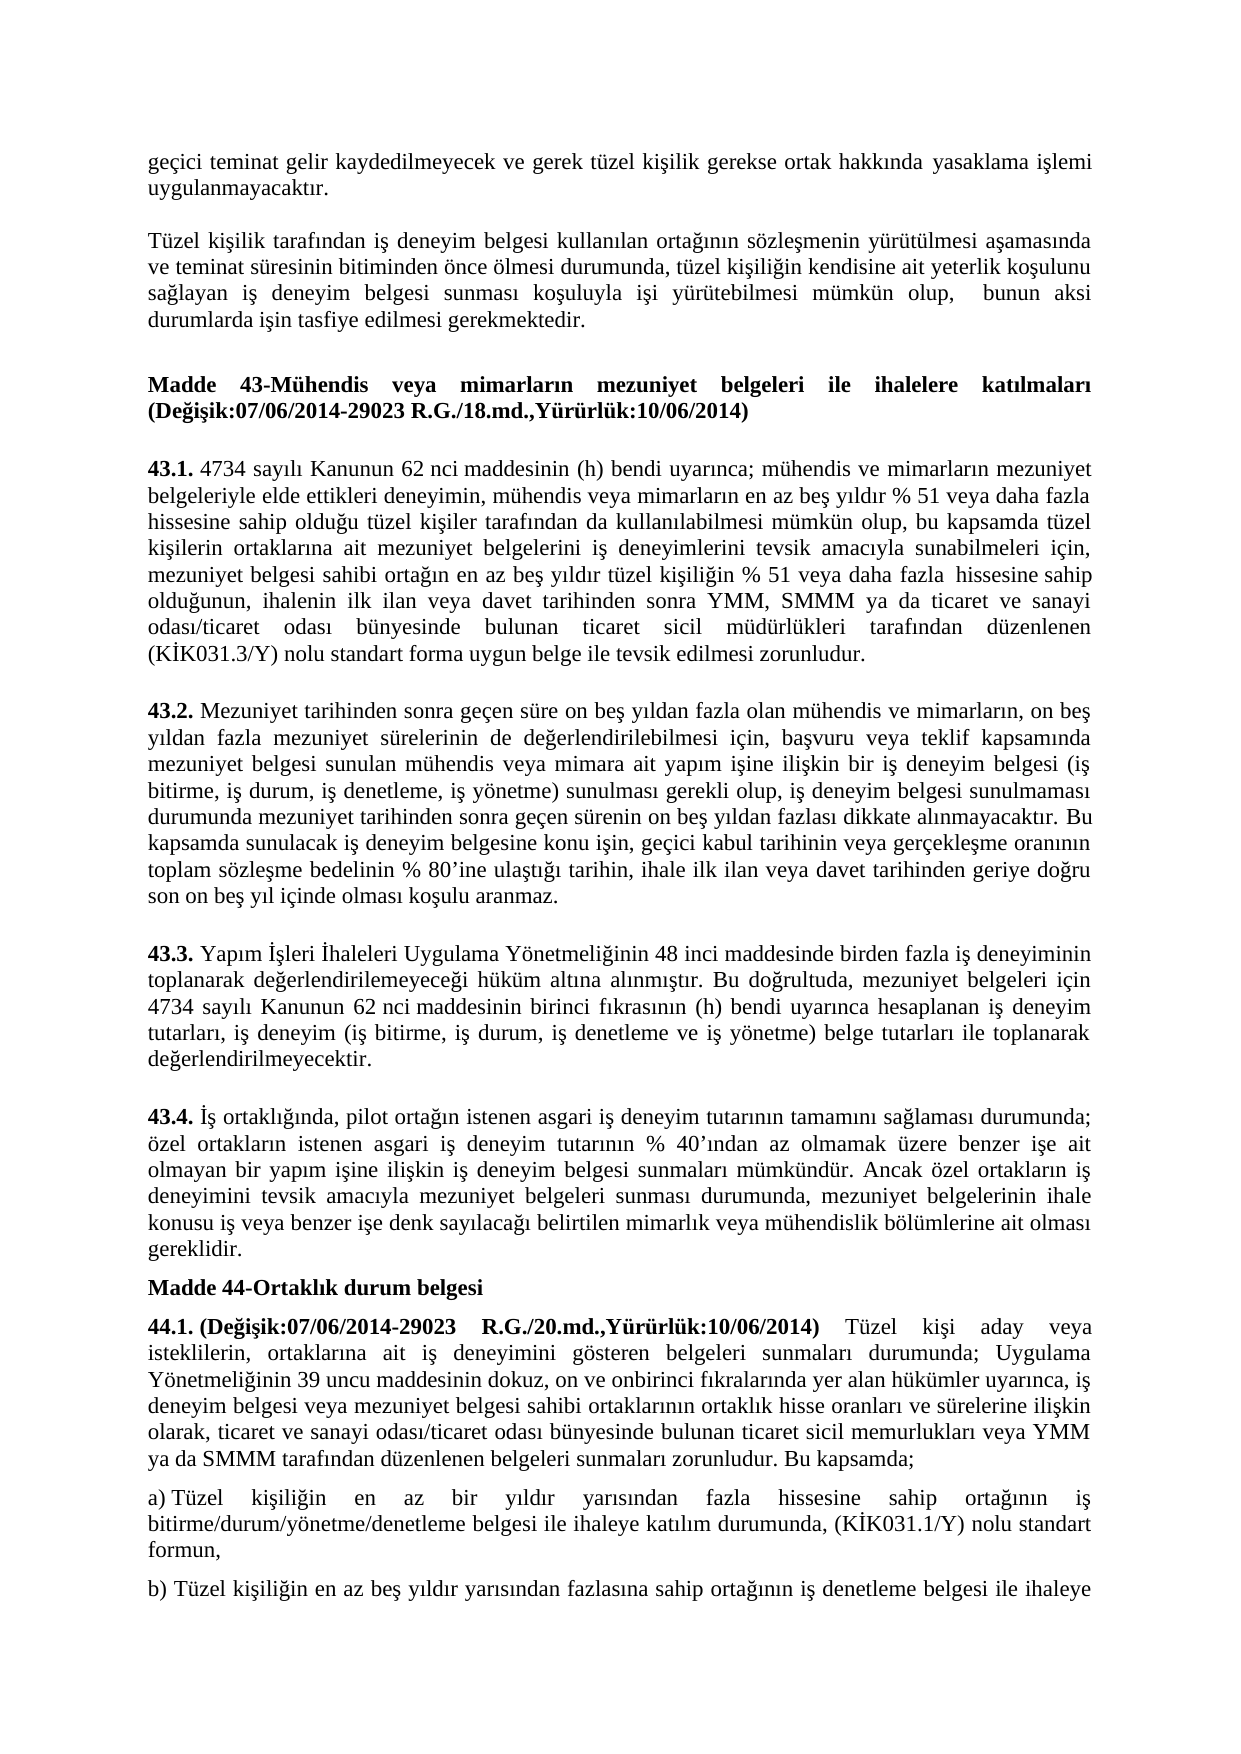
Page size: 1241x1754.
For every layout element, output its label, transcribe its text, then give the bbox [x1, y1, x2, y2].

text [148, 148, 1092, 200]
text a) Tüzel kişiliğin en az bir yıldır yarısından fazla hissesine sahip ortağının iş bitirme/durum/yönetme/denetleme belgesi ile ihaleye katılım durumunda, (KİK031.1/Y) nolu standart formun, [148, 1483, 1092, 1563]
text 44.1. (Değişik:07/06/2014-29023 R.G./20.md.,Yürürlük:10/06/2014) Tüzel kişi aday veya isteklilerin, ortaklarına ait iş deneyimini gösteren belgeleri sunmaları durumunda; Uygulama Yönetmeliğinin 39 uncu maddesinin dokuz, on ve onbirinci fıkralarında yer alan hükümler uyarınca, iş deneyim belgesi veya mezuniyet belgesi sahibi ortaklarının ortaklık hisse oranları ve sürelerine ilişkin olarak, ticaret ve sanayi odası/ticaret odası bünyesinde bulunan ticaret sicil memurlukları veya YMM ya da SMMM tarafından düzenlenen belgeleri sunmaları zorunludur. Bu kapsamda; [148, 1313, 1092, 1471]
text Madde 43-Mühendis veya mimarların mezuniyet belgeleri ile ihalelere katılmaları (Değişik:07/06/2014-29023 R.G./18.md.,Yürürlük:10/06/2014) [148, 371, 1092, 424]
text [148, 1575, 1092, 1601]
text Madde 44-Ortaklık durum belgesi [148, 1274, 1092, 1300]
text 43.2. Mezuniyet tarihinden sonra geçen süre on beş yıldan fazla olan mühendis ve mimarların, on beş yıldan fazla mezuniyet sürelerinin de değerlendirilebilmesi için, başvuru veya teklif kapsamında mezuniyet belgesi sunulan mühendis veya mimara ait yapım işine ilişkin bir iş deneyim belgesi (iş bitirme, iş durum, iş denetleme, iş yönetme) sunulması gerekli olup, iş deneyim belgesi sunulmaması durumunda mezuniyet tarihinden sonra geçen sürenin on beş yıldan fazlası dikkate alınmayacaktır. Bu kapsamda sunulacak iş deneyim belgesine konu işin, geçici kabul tarihinin veya gerçekleşme oranının toplam sözleşme bedelinin % 80’ine ulaştığı tarihin, ihale ilk ilan veya davet tarihinden geriye doğru son on beş yıl içinde olması koşulu aranmaz. [148, 695, 1092, 908]
text 43.4. İş ortaklığında, pilot ortağın istenen asgari iş deneyim tutarının tamamını sağlaması durumunda; özel ortakların istenen asgari iş deneyim tutarının % 40’ından az olmamak üzere benzer işe ait olmayan bir yapım işine ilişkin iş deneyim belgesi sunmaları mümkündür. Ancak özel ortakların iş deneyimini tevsik amacıyla mezuniyet belgeleri sunması durumunda, mezuniyet belgelerinin ihale konusu iş veya benzer işe denk sayılacağı belirtilen mimarlık veya mühendislik bölümlerine ait olması gereklidir. [148, 1101, 1092, 1262]
text Tüzel kişilik tarafından iş deneyim belgesi kullanılan ortağının sözleşmenin yürütülmesi aşamasında ve teminat süresinin bitiminden önce ölmesi durumunda, tüzel kişiliğin kendisine ait yeterlik koşulunu sağlayan iş deneyim belgesi sunması koşuluyla işi yürütebilmesi mümkün olup, bunun aksi durumlarda işin tasfiye edilmesi gerekmektedir. [148, 227, 1092, 332]
text 43.1. 4734 sayılı Kanunun 62 nci maddesinin (h) bendi uyarınca; mühendis ve mimarların mezuniyet belgeleriyle elde ettikleri deneyimin, mühendis veya mimarların en az beş yıldır % 51 veya daha fazla hissesine sahip olduğu tüzel kişiler tarafından da kullanılabilmesi mümkün olup, bu kapsamda tüzel kişilerin ortaklarına ait mezuniyet belgelerini iş deneyimlerini tevsik amacıyla sunabilmeleri için, mezuniyet belgesi sahibi ortağın en az beş yıldır tüzel kişiliğin % 51 veya daha fazla hissesine sahip olduğunun, ihalenin ilk ilan veya davet tarihinden sonra YMM, SMMM ya da ticaret ve sanayi odası/ticaret odası bünyesinde bulunan ticaret sicil müdürlükleri tarafından düzenlenen (KİK031.3/Y) nolu standart forma uygun belge ile tevsik edilmesi zorunludur. [148, 453, 1092, 666]
text 43.3. Yapım İşleri İhaleleri Uygulama Yönetmeliğinin 48 inci maddesinde birden fazla iş deneyiminin toplanarak değerlendirilemeyeceği hüküm altına alınmıştır. Bu doğrultuda, mezuniyet belgeleri için 4734 sayılı Kanunun 62 nci maddesinin birinci fıkrasının (h) bendi uyarınca hesaplanan iş deneyim tutarları, iş deneyim (iş bitirme, iş durum, iş denetleme ve iş yönetme) belge tutarları ile toplanarak değerlendirilmeyecektir. [148, 938, 1092, 1072]
